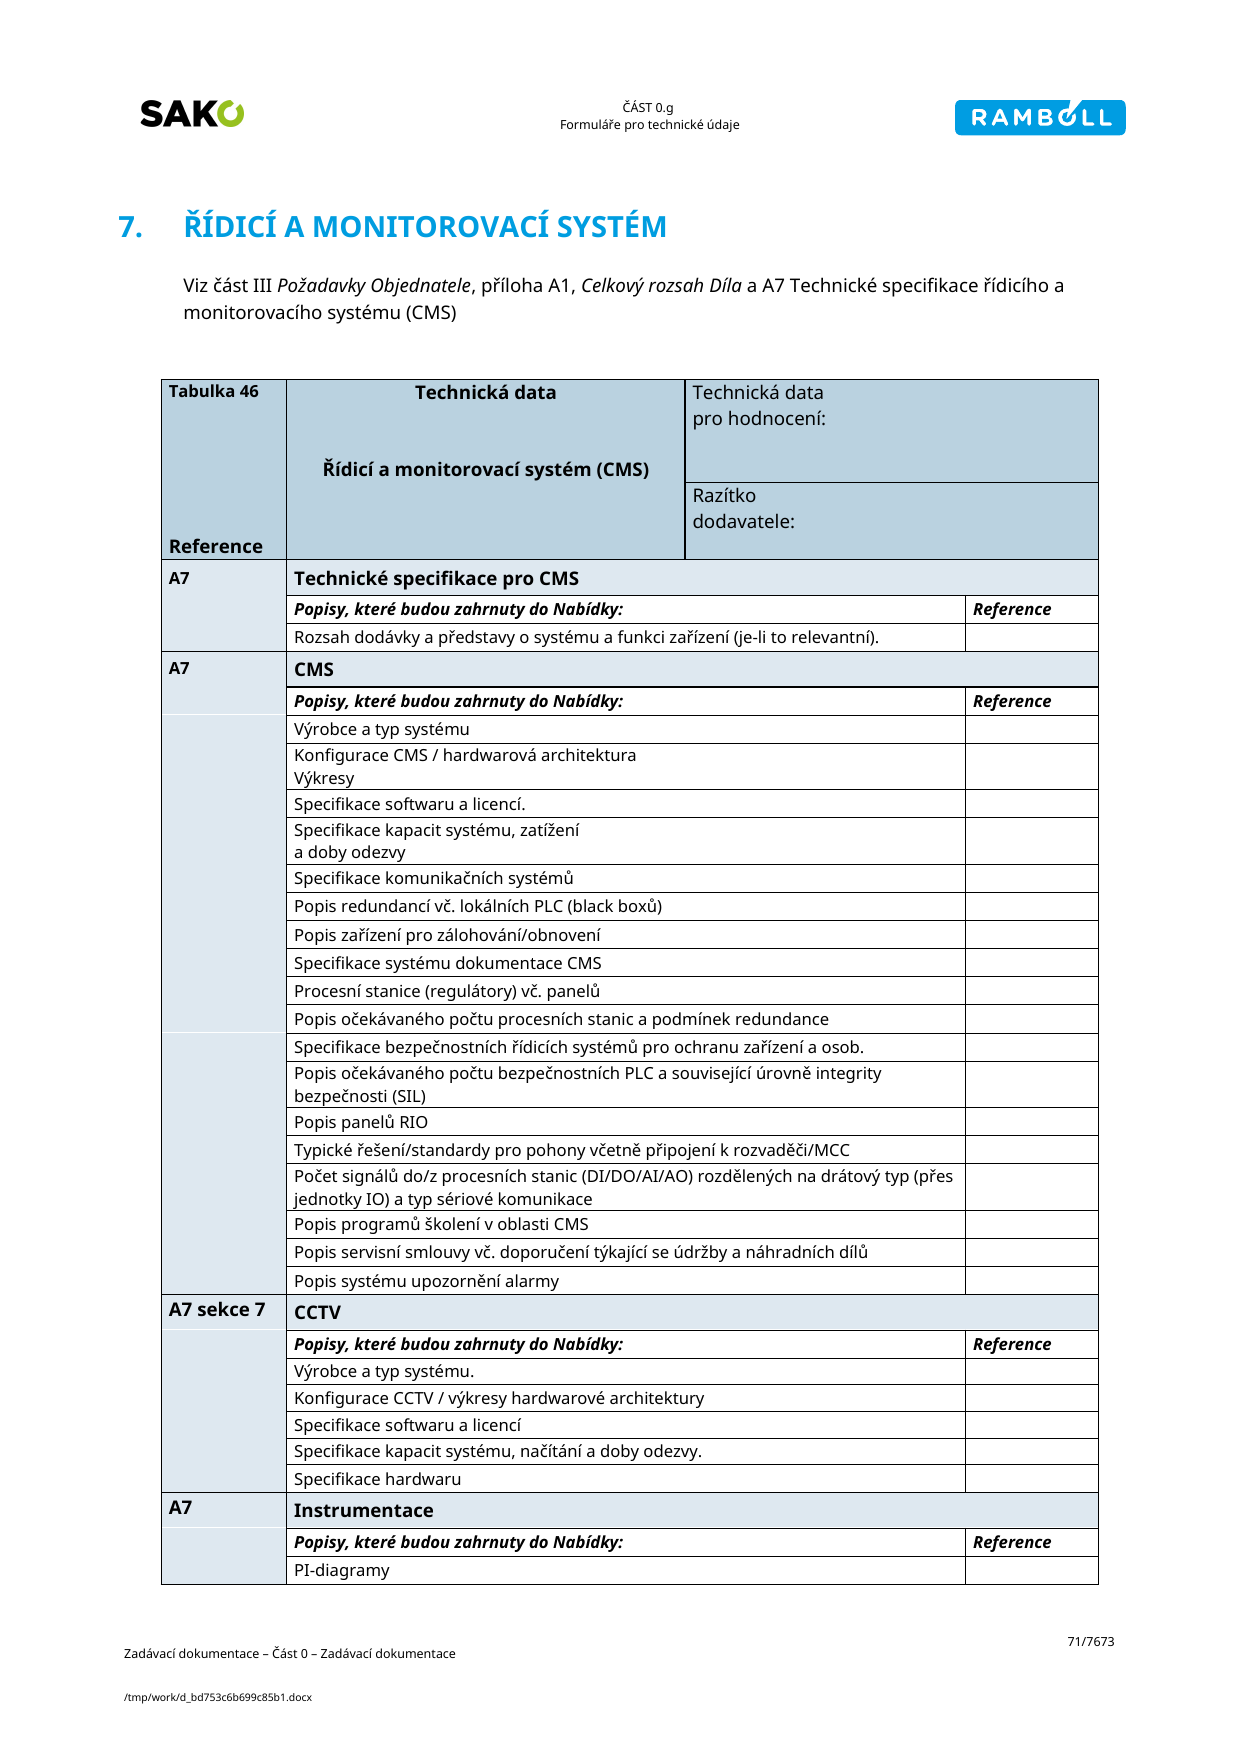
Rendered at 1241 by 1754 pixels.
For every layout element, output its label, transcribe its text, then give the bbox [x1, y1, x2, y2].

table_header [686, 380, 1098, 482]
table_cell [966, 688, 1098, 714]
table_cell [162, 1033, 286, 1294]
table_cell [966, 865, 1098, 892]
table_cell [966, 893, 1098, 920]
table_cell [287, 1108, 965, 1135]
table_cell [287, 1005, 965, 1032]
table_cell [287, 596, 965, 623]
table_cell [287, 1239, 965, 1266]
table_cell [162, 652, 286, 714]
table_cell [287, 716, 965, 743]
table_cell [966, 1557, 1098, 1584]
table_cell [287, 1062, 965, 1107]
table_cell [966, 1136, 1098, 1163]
text Viz část III Požadavky Objednatele, příloha A1, Celkový rozsah Díla a A7 Technické specifikace řídicího a monitorovacího systému (CMS) [183, 270, 1116, 324]
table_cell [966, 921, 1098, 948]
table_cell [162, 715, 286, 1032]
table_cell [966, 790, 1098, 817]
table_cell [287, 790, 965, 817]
subtitle Řídicí a monitorovací systém [118, 207, 1116, 246]
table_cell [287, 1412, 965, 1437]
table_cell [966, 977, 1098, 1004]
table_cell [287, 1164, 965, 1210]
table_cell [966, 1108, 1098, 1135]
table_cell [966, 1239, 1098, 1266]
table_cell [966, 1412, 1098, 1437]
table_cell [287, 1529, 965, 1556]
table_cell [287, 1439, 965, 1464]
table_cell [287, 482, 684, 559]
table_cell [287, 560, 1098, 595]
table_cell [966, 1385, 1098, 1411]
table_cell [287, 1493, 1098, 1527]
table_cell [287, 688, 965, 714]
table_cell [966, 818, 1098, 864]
picture [140, 100, 244, 127]
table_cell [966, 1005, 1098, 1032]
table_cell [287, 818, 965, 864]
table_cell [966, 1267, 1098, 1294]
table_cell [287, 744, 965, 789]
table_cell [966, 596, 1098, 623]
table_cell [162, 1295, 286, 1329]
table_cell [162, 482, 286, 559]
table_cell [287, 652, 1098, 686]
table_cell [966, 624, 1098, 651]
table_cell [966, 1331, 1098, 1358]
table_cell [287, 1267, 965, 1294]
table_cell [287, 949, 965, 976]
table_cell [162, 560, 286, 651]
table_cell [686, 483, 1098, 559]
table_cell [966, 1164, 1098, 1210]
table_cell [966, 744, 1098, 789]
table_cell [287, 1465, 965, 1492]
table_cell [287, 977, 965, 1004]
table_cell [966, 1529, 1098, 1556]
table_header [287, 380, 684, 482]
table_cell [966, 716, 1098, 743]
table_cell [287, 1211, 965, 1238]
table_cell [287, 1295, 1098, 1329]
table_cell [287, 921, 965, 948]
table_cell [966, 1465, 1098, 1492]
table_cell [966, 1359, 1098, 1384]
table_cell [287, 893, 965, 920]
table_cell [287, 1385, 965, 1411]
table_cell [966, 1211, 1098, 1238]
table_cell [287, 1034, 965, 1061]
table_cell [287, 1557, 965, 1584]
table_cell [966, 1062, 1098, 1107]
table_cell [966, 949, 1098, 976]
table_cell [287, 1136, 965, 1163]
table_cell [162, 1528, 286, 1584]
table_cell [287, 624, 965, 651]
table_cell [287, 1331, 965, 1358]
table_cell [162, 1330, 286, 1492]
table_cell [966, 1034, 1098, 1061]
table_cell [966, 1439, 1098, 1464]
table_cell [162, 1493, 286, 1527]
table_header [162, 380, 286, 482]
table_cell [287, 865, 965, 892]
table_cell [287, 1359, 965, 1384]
